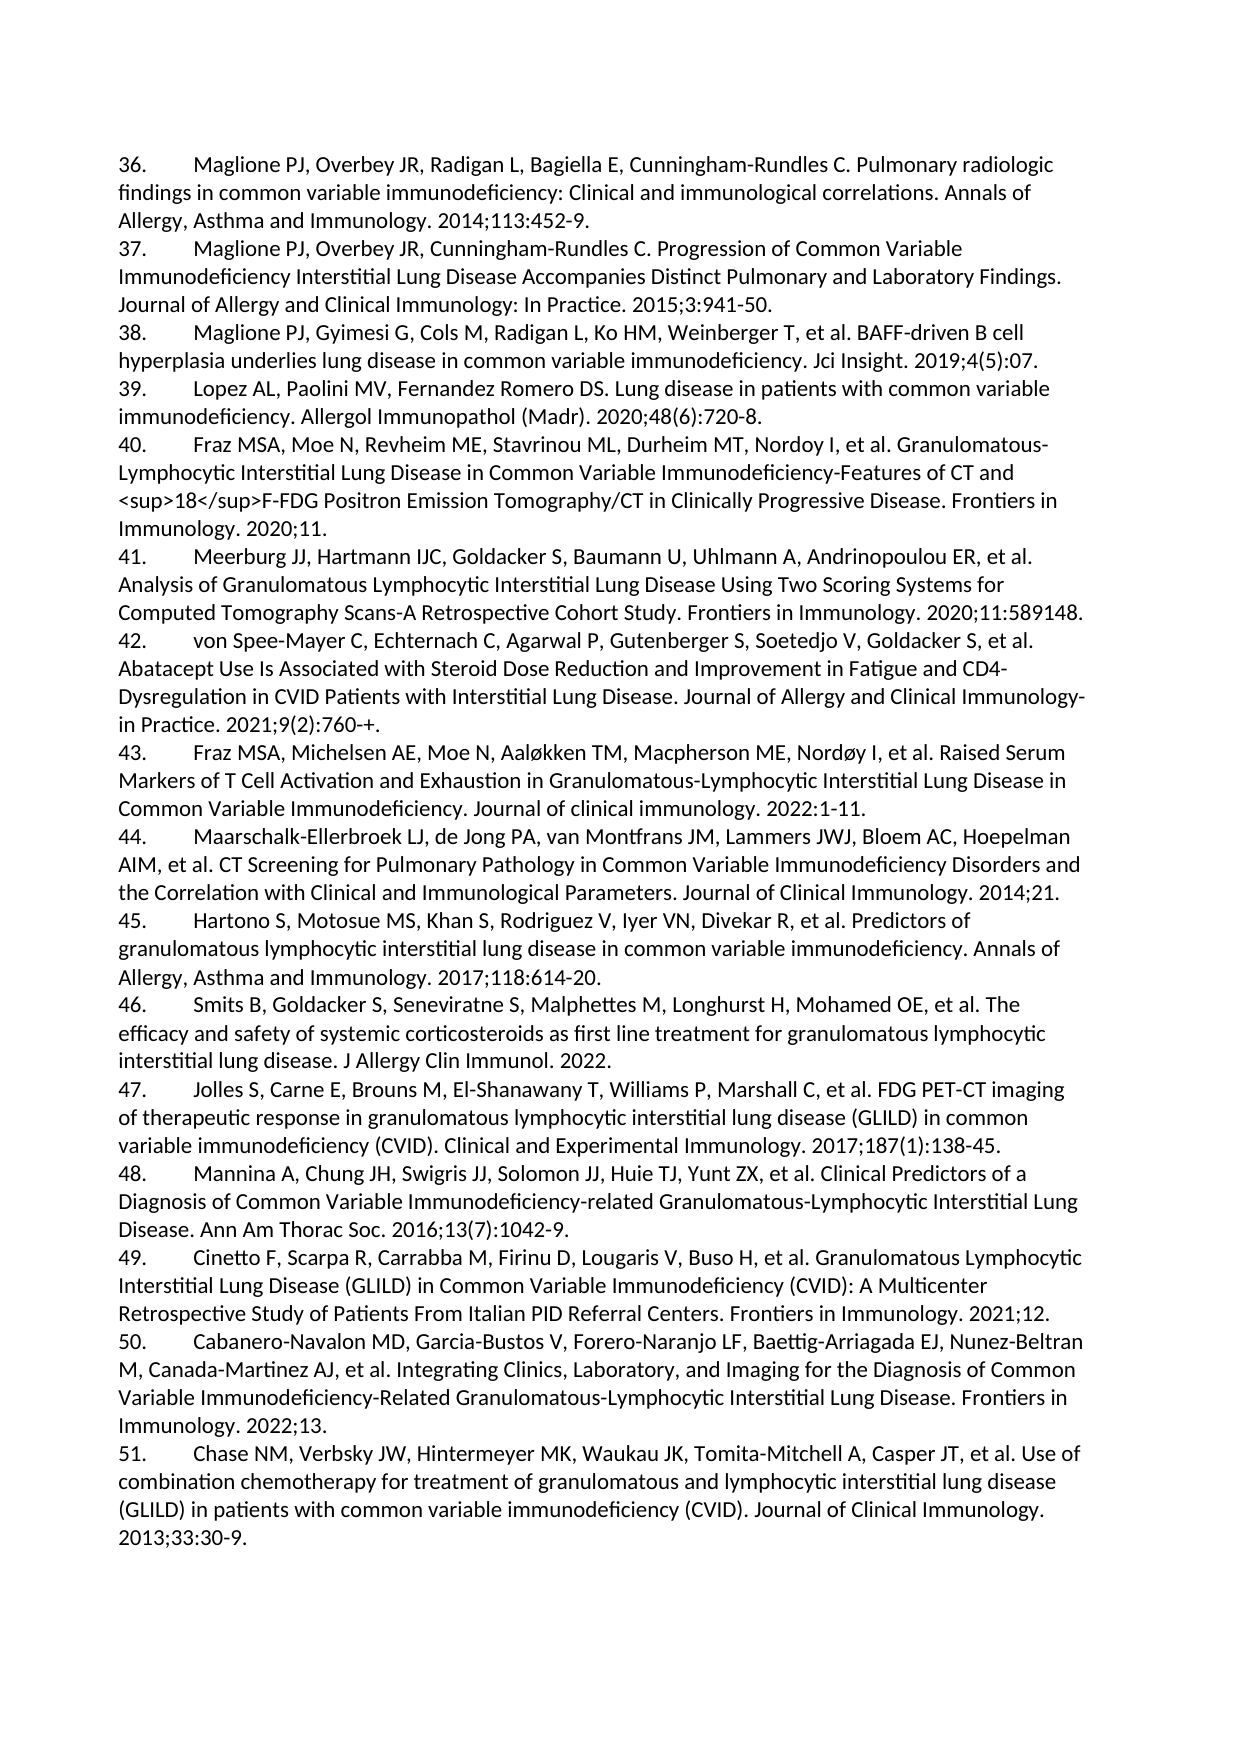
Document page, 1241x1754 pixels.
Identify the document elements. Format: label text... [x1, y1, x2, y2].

text 39. Lopez AL, Paolini MV, Fernandez Romero DS. Lung disease in patients with common variable immunodeficiency. Allergol Immunopathol (Madr). 2020;48(6):720-8. [118, 374, 1090, 430]
text 41. Meerburg JJ, Hartmann IJC, Goldacker S, Baumann U, Uhlmann A, Andrinopoulou ER, et al. Analysis of Granulomatous Lymphocytic Interstitial Lung Disease Using Two Scoring Systems for Computed Tomography Scans-A Retrospective Cohort Study. Frontiers in Immunology. 2020;11:589148. [118, 542, 1090, 626]
text 40. Fraz MSA, Moe N, Revheim ME, Stavrinou ML, Durheim MT, Nordoy I, et al. Granulomatous-Lymphocytic Interstitial Lung Disease in Common Variable Immunodeficiency-Features of CT and <sup>18</sup>F-FDG Positron Emission Tomography/CT in Clinically Progressive Disease. Frontiers in Immunology. 2020;11. [118, 430, 1090, 542]
text 43. Fraz MSA, Michelsen AE, Moe N, Aaløkken TM, Macpherson ME, Nordøy I, et al. Raised Serum Markers of T Cell Activation and Exhaustion in Granulomatous-Lymphocytic Interstitial Lung Disease in Common Variable Immunodeficiency. Journal of clinical immunology. 2022:1-11. [118, 738, 1090, 822]
text 38. Maglione PJ, Gyimesi G, Cols M, Radigan L, Ko HM, Weinberger T, et al. BAFF-driven B cell hyperplasia underlies lung disease in common variable immunodeficiency. Jci Insight. 2019;4(5):07. [118, 318, 1090, 374]
text 48. Mannina A, Chung JH, Swigris JJ, Solomon JJ, Huie TJ, Yunt ZX, et al. Clinical Predictors of a Diagnosis of Common Variable Immunodeficiency-related Granulomatous-Lymphocytic Interstitial Lung Disease. Ann Am Thorac Soc. 2016;13(7):1042-9. [118, 1159, 1090, 1243]
text 37. Maglione PJ, Overbey JR, Cunningham-Rundles C. Progression of Common Variable Immunodeficiency Interstitial Lung Disease Accompanies Distinct Pulmonary and Laboratory Findings. Journal of Allergy and Clinical Immunology: In Practice. 2015;3:941-50. [118, 234, 1090, 318]
text 42. von Spee-Mayer C, Echternach C, Agarwal P, Gutenberger S, Soetedjo V, Goldacker S, et al. Abatacept Use Is Associated with Steroid Dose Reduction and Improvement in Fatigue and CD4-Dysregulation in CVID Patients with Interstitial Lung Disease. Journal of Allergy and Clinical Immunology-in Practice. 2021;9(2):760-+. [118, 626, 1090, 738]
text 51. Chase NM, Verbsky JW, Hintermeyer MK, Waukau JK, Tomita-Mitchell A, Casper JT, et al. Use of combination chemotherapy for treatment of granulomatous and lymphocytic interstitial lung disease (GLILD) in patients with common variable immunodeficiency (CVID). Journal of Clinical Immunology. 2013;33:30-9. [118, 1439, 1090, 1551]
text 50. Cabanero-Navalon MD, Garcia-Bustos V, Forero-Naranjo LF, Baettig-Arriagada EJ, Nunez-Beltran M, Canada-Martinez AJ, et al. Integrating Clinics, Laboratory, and Imaging for the Diagnosis of Common Variable Immunodeficiency-Related Granulomatous-Lymphocytic Interstitial Lung Disease. Frontiers in Immunology. 2022;13. [118, 1327, 1090, 1439]
text 46. Smits B, Goldacker S, Seneviratne S, Malphettes M, Longhurst H, Mohamed OE, et al. The efficacy and safety of systemic corticosteroids as first line treatment for granulomatous lymphocytic interstitial lung disease. J Allergy Clin Immunol. 2022. [118, 991, 1090, 1075]
text 44. Maarschalk-Ellerbroek LJ, de Jong PA, van Montfrans JM, Lammers JWJ, Bloem AC, Hoepelman AIM, et al. CT Screening for Pulmonary Pathology in Common Variable Immunodeficiency Disorders and the Correlation with Clinical and Immunological Parameters. Journal of Clinical Immunology. 2014;21. [118, 822, 1090, 907]
text 47. Jolles S, Carne E, Brouns M, El-Shanawany T, Williams P, Marshall C, et al. FDG PET-CT imaging of therapeutic response in granulomatous lymphocytic interstitial lung disease (GLILD) in common variable immunodeficiency (CVID). Clinical and Experimental Immunology. 2017;187(1):138-45. [118, 1075, 1090, 1159]
text 45. Hartono S, Motosue MS, Khan S, Rodriguez V, Iyer VN, Divekar R, et al. Predictors of granulomatous lymphocytic interstitial lung disease in common variable immunodeficiency. Annals of Allergy, Asthma and Immunology. 2017;118:614-20. [118, 907, 1090, 991]
text 36. Maglione PJ, Overbey JR, Radigan L, Bagiella E, Cunningham-Rundles C. Pulmonary radiologic findings in common variable immunodeficiency: Clinical and immunological correlations. Annals of Allergy, Asthma and Immunology. 2014;113:452-9. [118, 150, 1090, 234]
text 49. Cinetto F, Scarpa R, Carrabba M, Firinu D, Lougaris V, Buso H, et al. Granulomatous Lymphocytic Interstitial Lung Disease (GLILD) in Common Variable Immunodeficiency (CVID): A Multicenter Retrospective Study of Patients From Italian PID Referral Centers. Frontiers in Immunology. 2021;12. [118, 1243, 1090, 1327]
